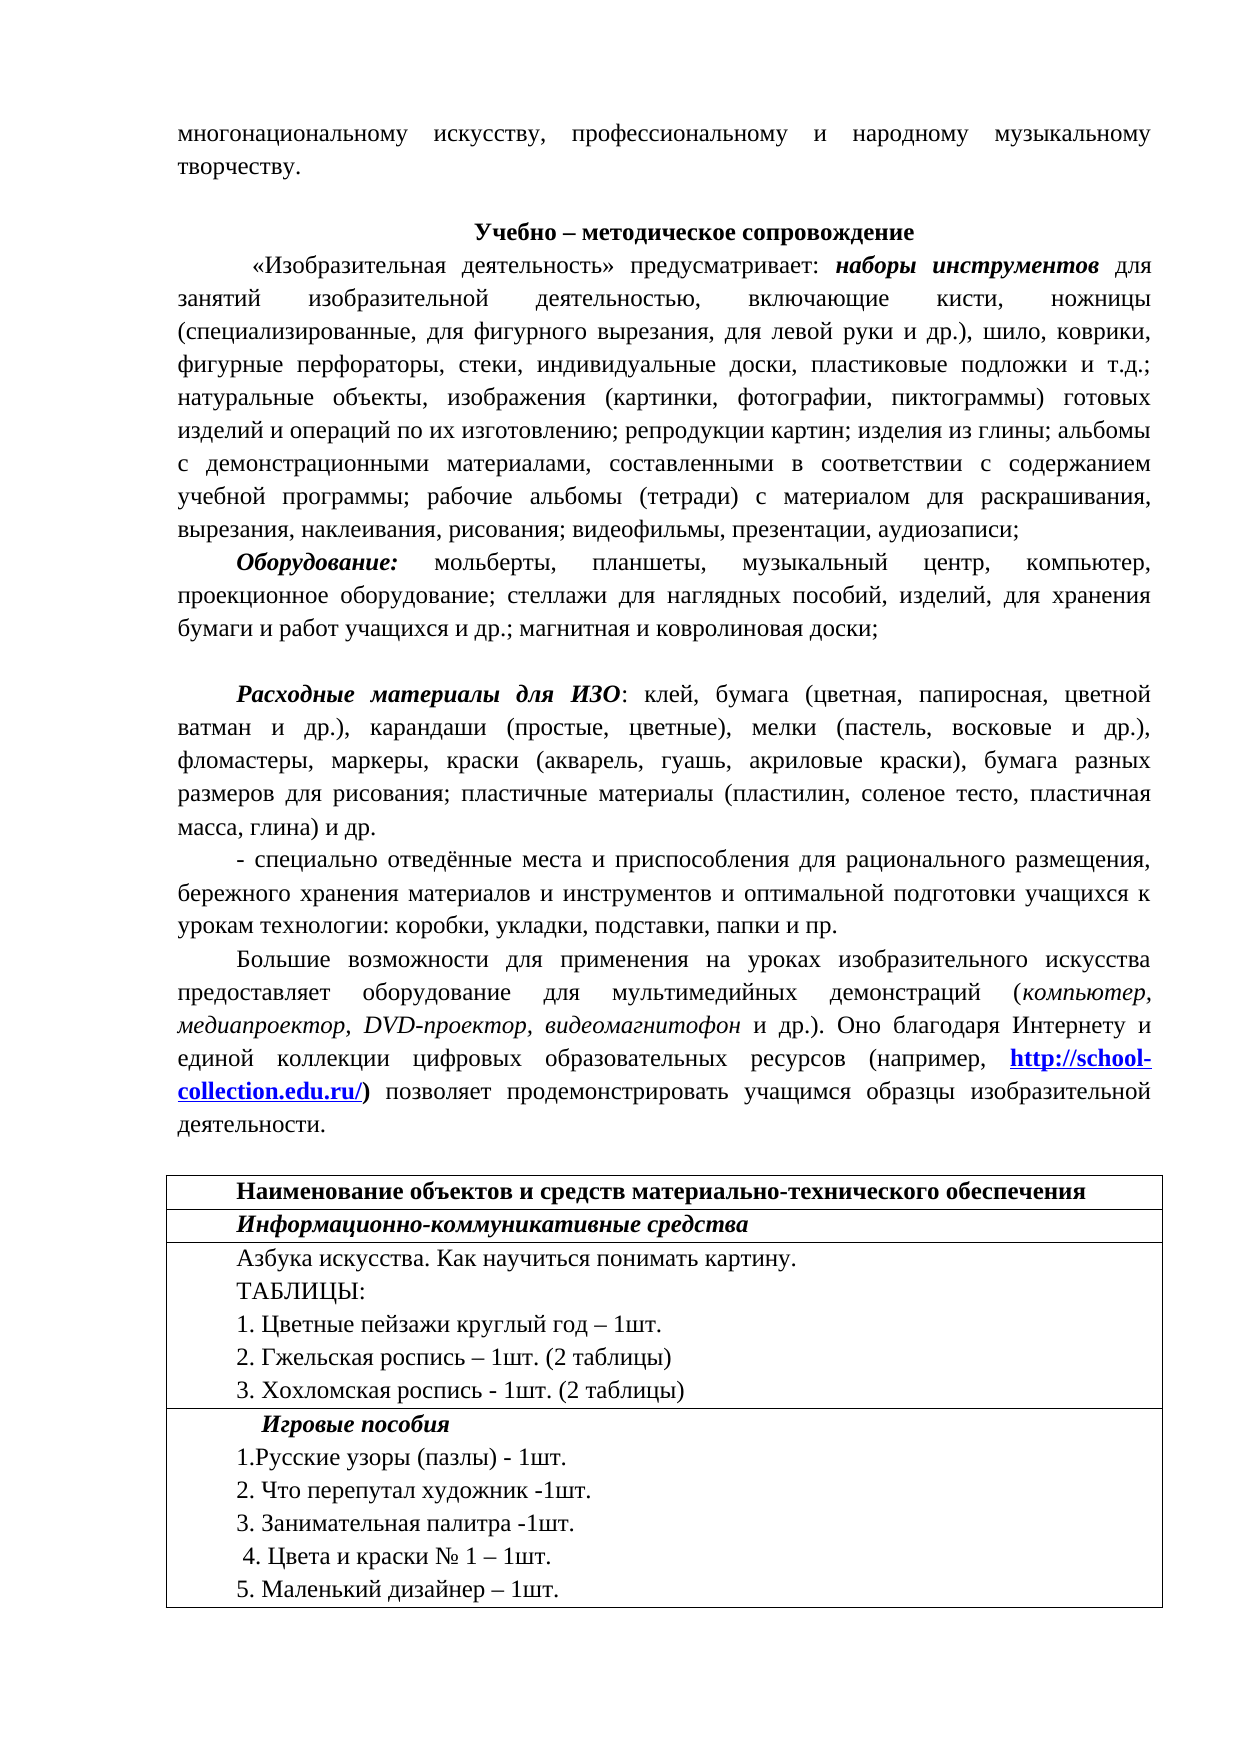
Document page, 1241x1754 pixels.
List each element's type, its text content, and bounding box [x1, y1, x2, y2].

text «Изобразительная деятельность» предусматривает: наборы инструментов для занятий изобразительной деятельностью, включающие кисти, ножницы (специализированные, для фигурного вырезания, для левой руки и др.), шило, коврики, фигурные перфораторы, стеки, индивидуальные доски, пластиковые подложки и т.д.; натуральные объекты, изображения (картинки, фотографии, пиктограммы) готовых изделий и операций по их изготовлению; репродукции картин; изделия из глины; альбомы с демонстрационными материалами, составленными в соответствии с содержанием учебной программы; рабочие альбомы (тетради) с материалом для раскрашивания, вырезания, наклеивания, рисования; видеофильмы, презентации, аудиозаписи; [177, 250, 1152, 543]
table_cell Информационно-коммуникативные средства [167, 1210, 1162, 1242]
list Учебно – методическое сопровождение [236, 217, 1152, 246]
text Расходные материалы для ИЗО: клей, бумага (цветная, папиросная, цветной ватман и др.), карандаши (простые, цветные), мелки (пастель, восковые и др.), фломастеры, маркеры, краски (акварель, гуашь, акриловые краски), бумага разных размеров для рисования; пластичные материалы (пластилин, соленое тесто, пластичная масса, глина) и др. [177, 679, 1152, 840]
text - специально отведённые места и приспособления для рационального размещения, бережного хранения материалов и инструментов и оптимальной подготовки учащихся к урокам технологии: коробки, укладки, подставки, папки и пр. [177, 844, 1152, 939]
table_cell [167, 1409, 1162, 1607]
text Оборудование: мольберты, планшеты, музыкальный центр, компьютер, проекционное оборудование; стеллажи для наглядных пособий, изделий, для хранения бумаги и работ учащихся и др.; магнитная и ковролиновая доски; [177, 547, 1152, 642]
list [177, 118, 1152, 180]
table_cell Азбука искусства. Как научиться понимать картину. ТАБЛИЦЫ: 1. Цветные пейзажи круглый год – 1шт. 2. Гжельская роспись – 1шт. (2 таблицы) 3. Хохломская роспись - 1шт. (2 таблицы) [167, 1243, 1162, 1408]
text Большие возможности для применения на уроках изобразительного искусства предоставляет оборудование для мультимедийных демонстраций (компьютер, медиапроектор, DVD-проектор, видеомагнитофон и др.). Оно благодаря Интернету и единой коллекции цифровых образовательных ресурсов (например, http://school-collection.edu.ru/) позволяет продемонстрировать учащимся образцы изобразительной деятельности. [177, 944, 1152, 1137]
table_header Наименование объектов и средств материально-технического обеспечения [167, 1176, 1162, 1208]
